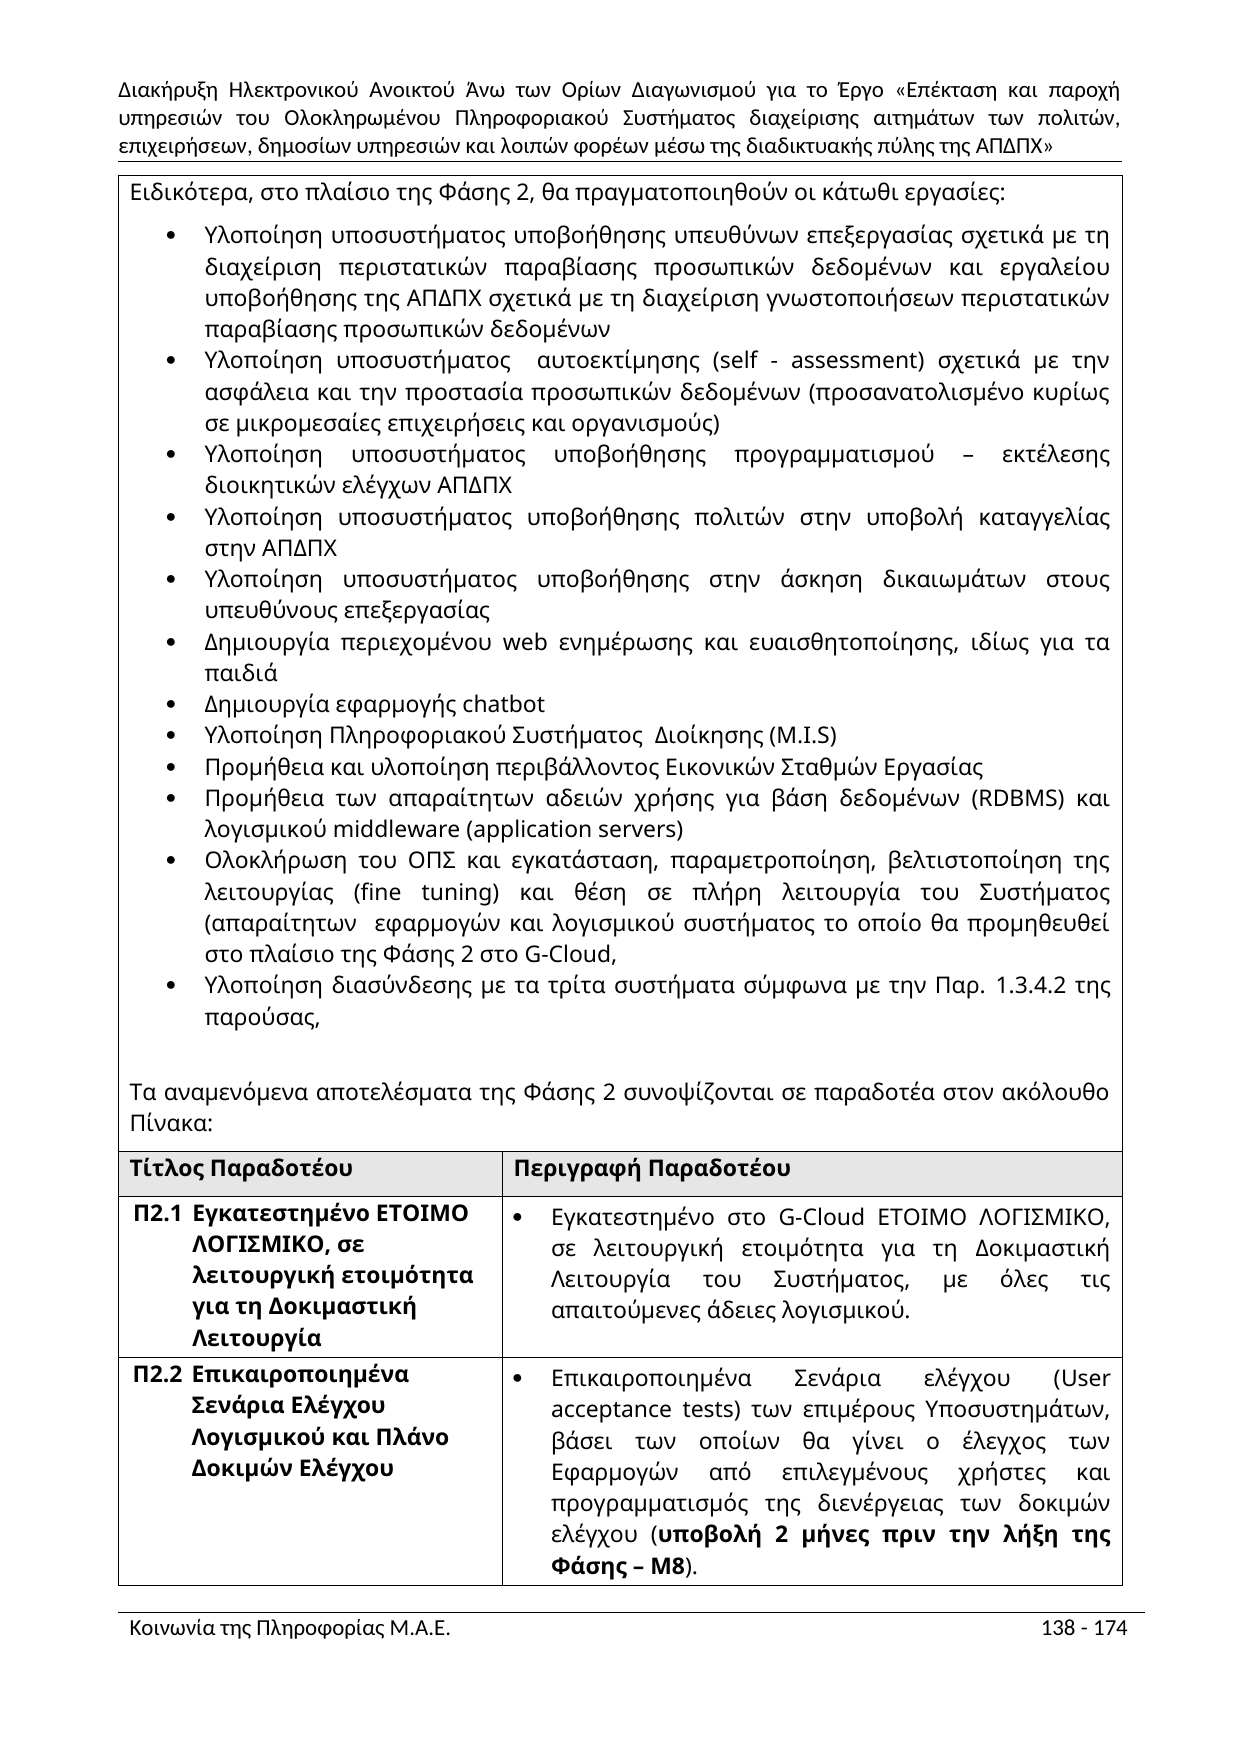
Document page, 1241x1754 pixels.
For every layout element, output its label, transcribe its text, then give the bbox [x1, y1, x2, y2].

table_cell Εγκατεστημένο στο G-Cloud ΕΤΟΙΜΟ ΛΟΓΙΣΜΙΚΟ, σε λειτουργική ετοιμότητα για τη Δοκιμαστική Λειτουργία του Συστήματος, με όλες τις απαιτούμενες άδειες λογισμικού. [503, 1197, 1122, 1357]
table_cell Περιγραφή Παραδοτέου [503, 1152, 1122, 1196]
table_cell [119, 176, 1122, 1151]
table_cell Τίτλος Παραδοτέου [119, 1152, 502, 1196]
table_cell Επικαιροποιημένα Σενάρια ελέγχου (User acceptance tests) των επιμέρους Υποσυστημάτων, βάσει των οποίων θα γίνει ο έλεγχος των Εφαρμογών από επιλεγμένους χρήστες και προγραμματισμός της διενέργειας των δοκιμών ελέγχου (υποβολή 2 μήνες πριν την λήξη της Φάσης – Μ8). [503, 1358, 1122, 1585]
table_cell Εγκατεστημένο ΕΤΟΙΜΟ ΛΟΓΙΣΜΙΚΟ, σε λειτουργική ετοιμότητα για τη Δοκιμαστική Λειτουργία [119, 1197, 502, 1357]
table_cell Επικαιροποιημένα Σενάρια Ελέγχου Λογισμικού και Πλάνο Δοκιμών Ελέγχου [119, 1358, 502, 1585]
